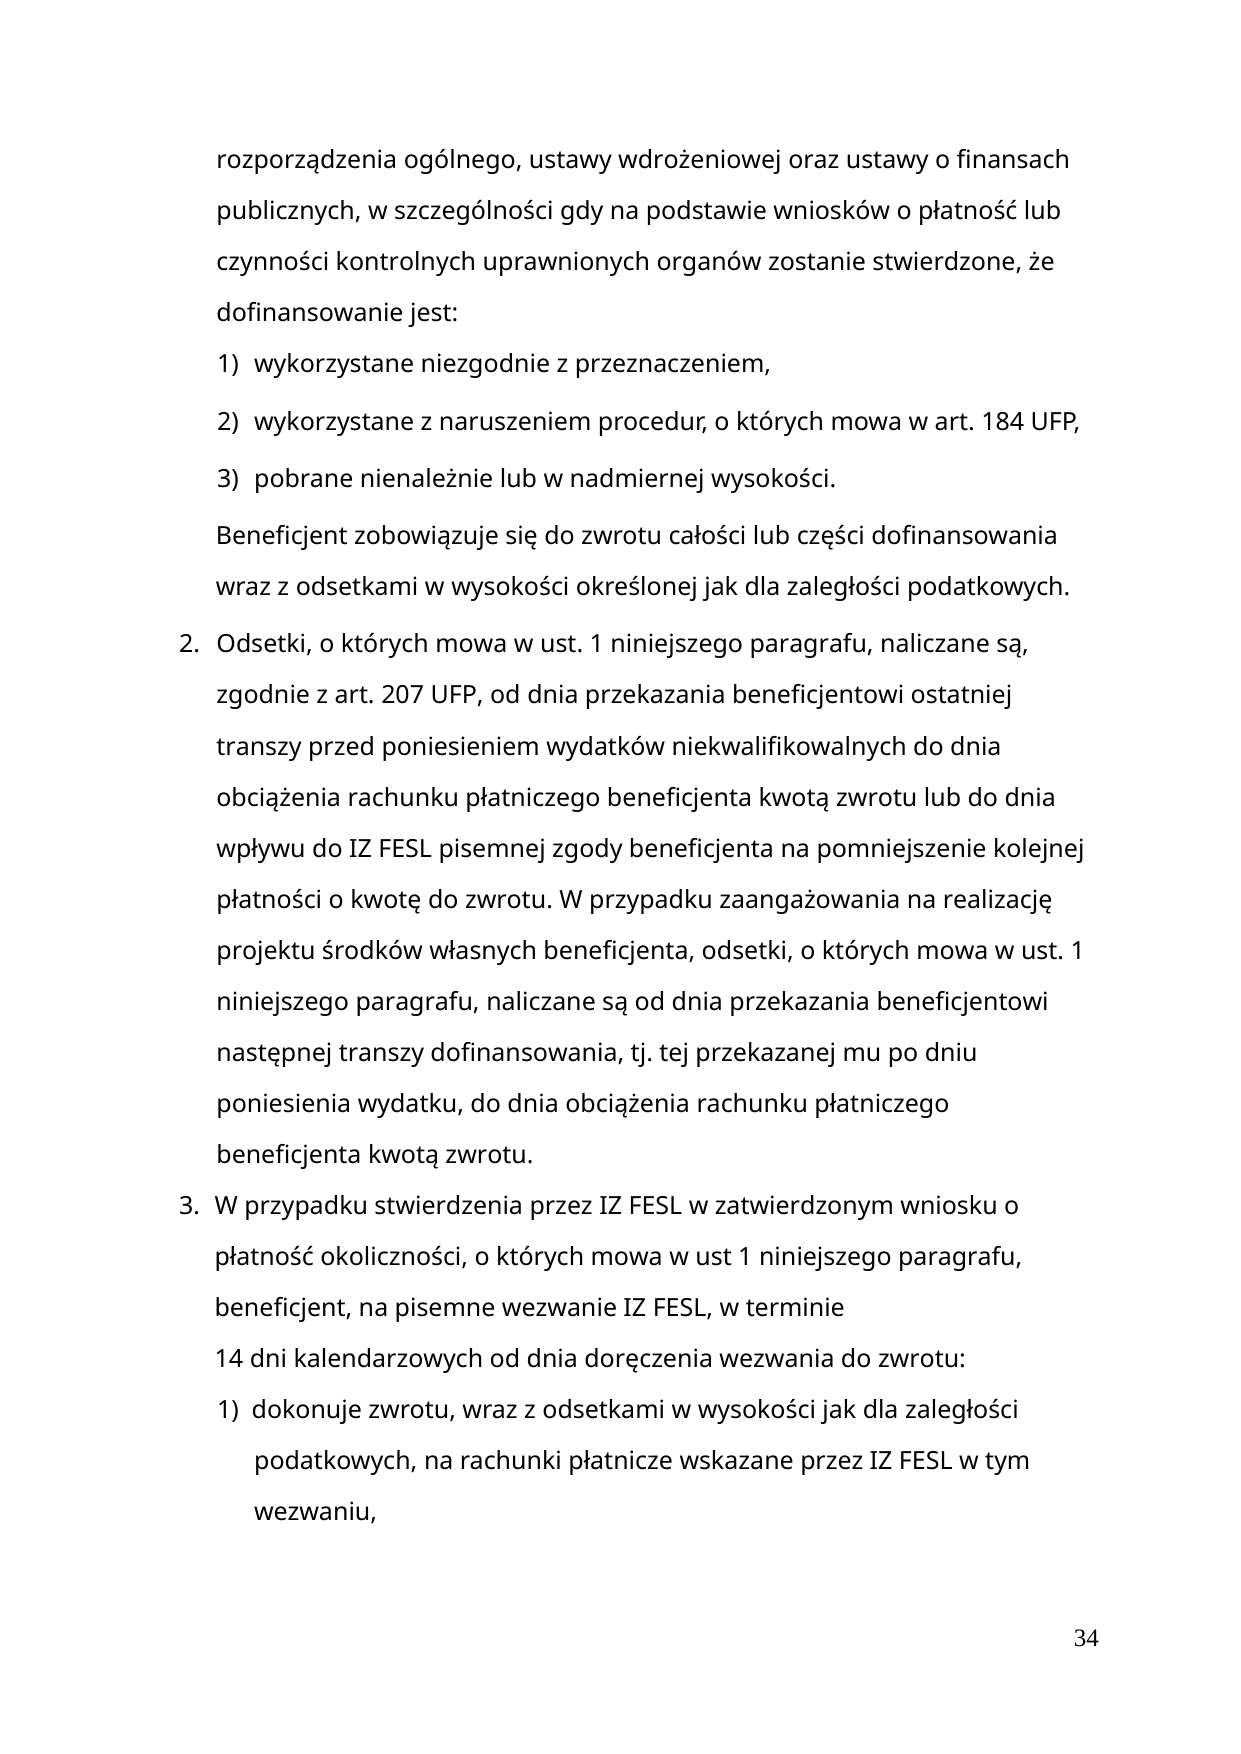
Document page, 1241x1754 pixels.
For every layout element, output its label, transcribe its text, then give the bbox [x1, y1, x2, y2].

list wykorzystane z naruszeniem procedur, o których mowa w art. 184 UFP, [217, 403, 1098, 437]
list Odsetki, o których mowa w ust. 1 niniejszego paragrafu, naliczane są, zgodnie z art. 207 UFP, od dnia przekazania beneficjentowi ostatniej transzy przed poniesieniem wydatków niekwalifikowalnych do dnia obciążenia rachunku płatniczego beneficjenta kwotą zwrotu lub do dnia wpływu do IZ FESL pisemnej zgody beneficjenta na pomniejszenie kolejnej płatności o kwotę do zwrotu. W przypadku zaangażowania na realizację projektu środków własnych beneficjenta, odsetki, o których mowa w ust. 1 niniejszego paragrafu, naliczane są od dnia przekazania beneficjentowi następnej transzy dofinansowania, tj. tej przekazanej mu po dniu poniesienia wydatku, do dnia obciążenia rachunku płatniczego beneficjenta kwotą zwrotu. [179, 626, 1098, 1171]
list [179, 142, 1098, 329]
list W przypadku stwierdzenia przez IZ FESL w zatwierdzonym wniosku o płatność okoliczności, o których mowa w ust 1 niniejszego paragrafu, beneficjent, na pisemne wezwanie IZ FESL, w terminie 14 dni kalendarzowych od dnia doręczenia wezwania do zwrotu: [179, 1188, 1098, 1375]
list 1) dokonuje zwrotu, wraz z odsetkami w wysokości jak dla zaległości podatkowych, na rachunki płatnicze wskazane przez IZ FESL w tym wezwaniu, [217, 1392, 1098, 1528]
text Beneficjent zobowiązuje się do zwrotu całości lub części dofinansowania wraz z odsetkami w wysokości określonej jak dla zaległości podatkowych. [216, 518, 1098, 603]
list pobrane nienależnie lub w nadmiernej wysokości. [217, 461, 1098, 494]
list wykorzystane niezgodnie z przeznaczeniem, [217, 346, 1098, 380]
